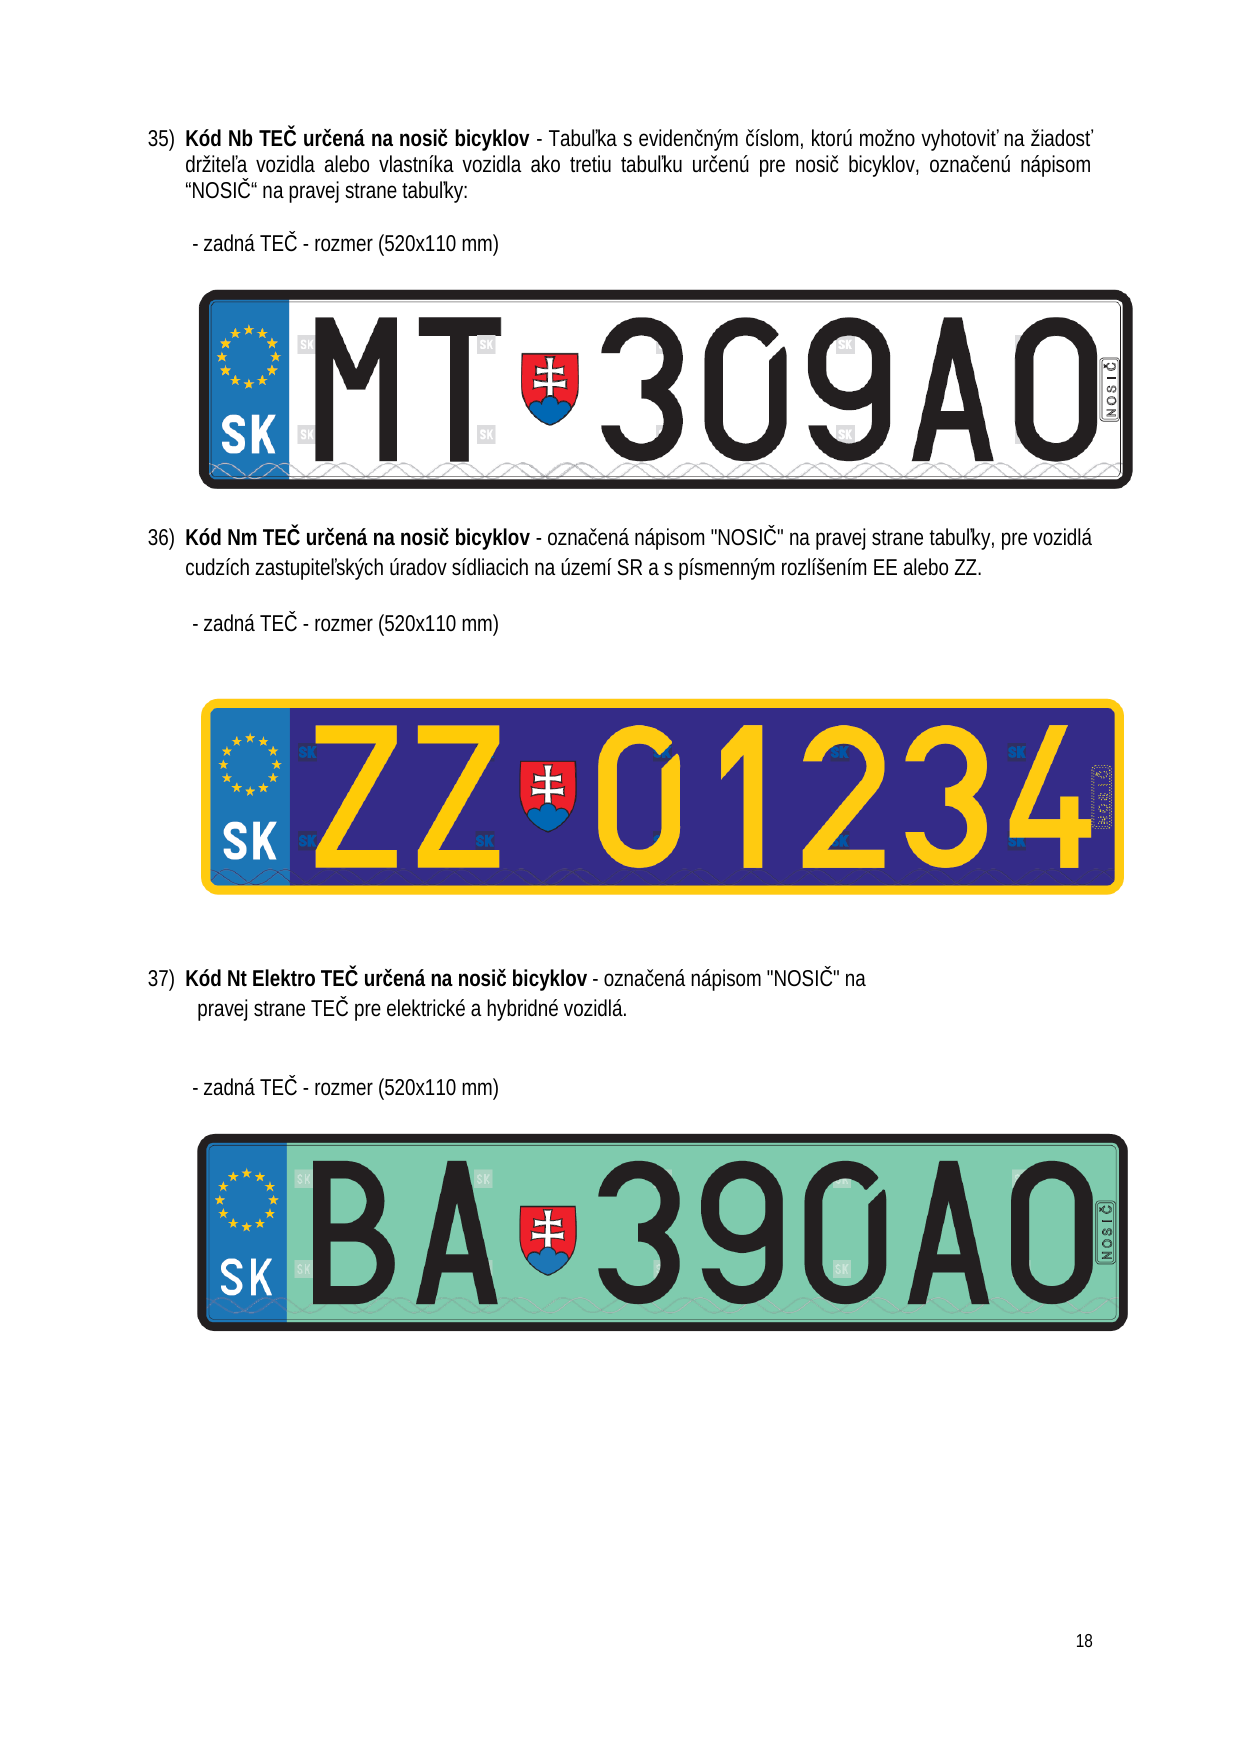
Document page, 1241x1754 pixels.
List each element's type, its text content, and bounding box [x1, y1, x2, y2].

list Kód Nb TEČ určená na nosič bicyklov - Tabuľka s evidenčným číslom, ktorú možno vyhotoviť na žiadosť držiteľa vozidla alebo vlastníka vozidla ako tretiu tabuľku určenú pre nosič bicyklov, označenú nápisom “NOSIČ“ na pravej strane tabuľky: [148, 124, 1093, 204]
list Kód Nt Elektro TEČ určená na nosič bicyklov - označená nápisom "NOSIČ" na [148, 965, 1093, 991]
list Kód Nm TEČ určená na nosič bicyklov - označená nápisom "NOSIČ" na pravej strane tabuľky, pre vozidlá cudzích zastupiteľských úradov sídliacich na území SR a s písmenným rozlíšením EE alebo ZZ. [148, 523, 1093, 580]
text - zadná TEČ - rozmer (520x110 mm) [148, 1074, 1093, 1101]
text - zadná TEČ - rozmer (520x110 mm) [148, 610, 1093, 637]
text - zadná TEČ - rozmer (520x110 mm) [148, 230, 1093, 256]
text pravej strane TEČ pre elektrické a hybridné vozidlá. [148, 995, 1093, 1022]
